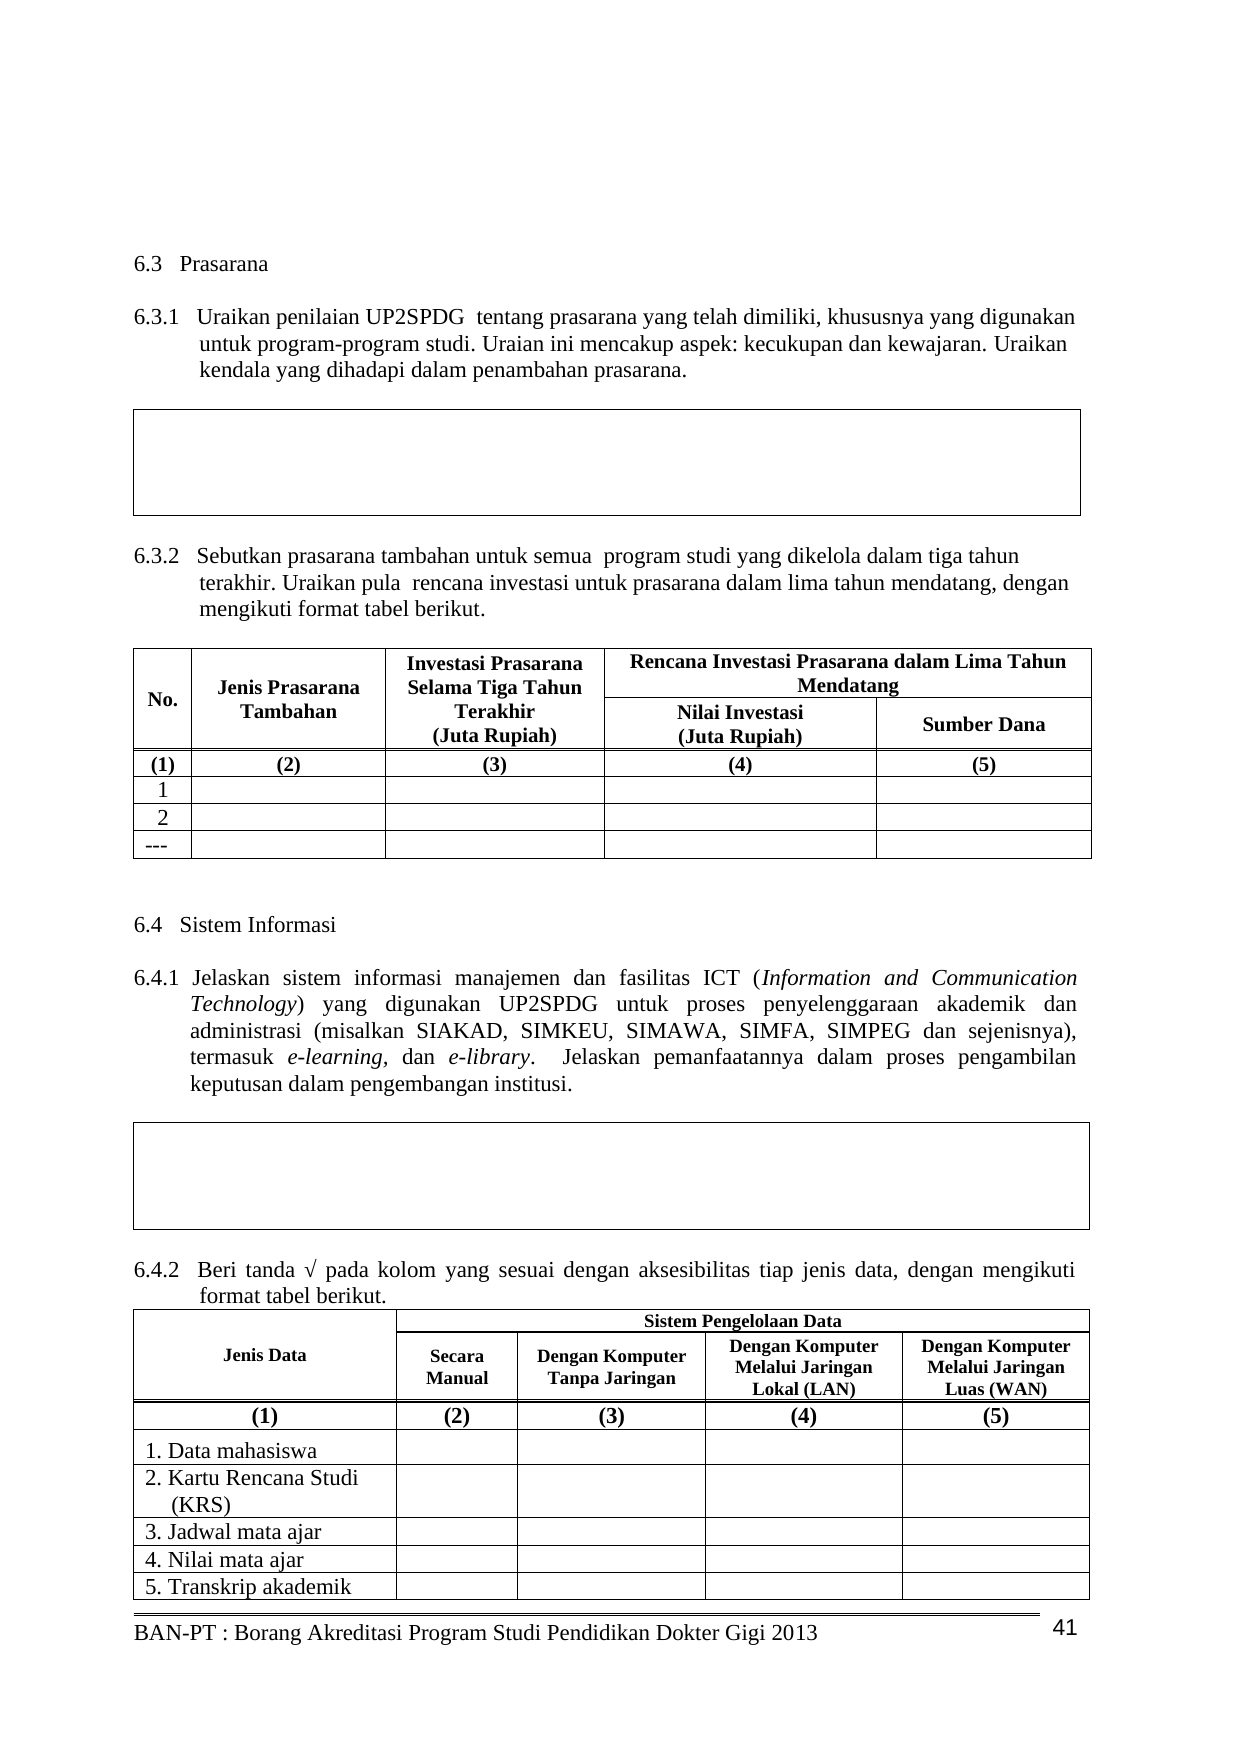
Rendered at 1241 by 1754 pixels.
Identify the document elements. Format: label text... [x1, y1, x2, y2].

text 6.4.2 Beri tanda √ pada kolom yang sesuai dengan aksesibilitas tiap jenis data, dengan mengikuti format tabel berikut. [133, 1256, 1078, 1309]
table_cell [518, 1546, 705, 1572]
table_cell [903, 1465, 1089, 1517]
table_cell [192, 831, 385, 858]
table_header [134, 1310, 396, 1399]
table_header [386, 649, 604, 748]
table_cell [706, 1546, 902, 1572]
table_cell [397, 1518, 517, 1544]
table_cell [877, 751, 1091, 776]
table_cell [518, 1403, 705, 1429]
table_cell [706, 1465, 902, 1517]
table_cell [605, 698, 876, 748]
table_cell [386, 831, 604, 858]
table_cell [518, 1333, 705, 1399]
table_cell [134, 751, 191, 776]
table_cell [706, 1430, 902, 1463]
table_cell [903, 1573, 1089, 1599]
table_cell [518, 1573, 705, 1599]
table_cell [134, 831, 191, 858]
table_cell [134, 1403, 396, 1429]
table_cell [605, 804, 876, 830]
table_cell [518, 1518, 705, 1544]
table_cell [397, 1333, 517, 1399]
text 6.4 Sistem Informasi [133, 911, 1078, 938]
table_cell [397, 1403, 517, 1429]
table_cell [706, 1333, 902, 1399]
text 6.3.2 Sebutkan prasarana tambahan untuk semua program studi yang dikelola dalam tiga tahun terakhir. Uraikan pula rencana investasi untuk prasarana dalam lima tahun mendatang, dengan mengikuti format tabel berikut. [133, 542, 1078, 622]
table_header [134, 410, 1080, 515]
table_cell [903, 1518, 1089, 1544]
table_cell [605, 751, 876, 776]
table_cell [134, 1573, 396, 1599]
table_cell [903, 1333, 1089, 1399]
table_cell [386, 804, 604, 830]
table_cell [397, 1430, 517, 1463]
text 6.3.1 Uraikan penilaian UP2SPDG tentang prasarana yang telah dimiliki, khususnya yang digunakan untuk program-program studi. Uraian ini mencakup aspek: kecukupan dan kewajaran. Uraikan kendala yang dihadapi dalam penambahan prasarana. [133, 303, 1078, 382]
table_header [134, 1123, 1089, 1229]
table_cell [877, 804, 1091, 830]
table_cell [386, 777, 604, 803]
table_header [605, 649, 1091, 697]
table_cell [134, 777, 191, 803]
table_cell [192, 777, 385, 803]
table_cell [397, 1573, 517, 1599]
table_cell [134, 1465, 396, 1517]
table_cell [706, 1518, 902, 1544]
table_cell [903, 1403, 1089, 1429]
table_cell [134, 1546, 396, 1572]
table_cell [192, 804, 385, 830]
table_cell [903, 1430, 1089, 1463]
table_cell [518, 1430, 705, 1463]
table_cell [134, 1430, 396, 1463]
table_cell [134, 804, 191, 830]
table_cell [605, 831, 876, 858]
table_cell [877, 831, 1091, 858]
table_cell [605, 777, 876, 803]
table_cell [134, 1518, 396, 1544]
text 6.4.1 Jelaskan sistem informasi manajemen dan fasilitas ICT (Information and Communication Technology) yang digunakan UP2SPDG untuk proses penyelenggaraan akademik dan administrasi (misalkan SIAKAD, SIMKEU, SIMAWA, SIMFA, SIMPEG dan sejenisnya), termasuk e-learning, dan e-library. Jelaskan pemanfaatannya dalam proses pengambilan keputusan dalam pengembangan institusi. [133, 964, 1078, 1096]
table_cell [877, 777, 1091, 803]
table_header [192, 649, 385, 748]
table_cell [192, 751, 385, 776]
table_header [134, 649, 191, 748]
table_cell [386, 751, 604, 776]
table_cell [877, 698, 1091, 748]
text 6.3 Prasarana [133, 251, 1078, 277]
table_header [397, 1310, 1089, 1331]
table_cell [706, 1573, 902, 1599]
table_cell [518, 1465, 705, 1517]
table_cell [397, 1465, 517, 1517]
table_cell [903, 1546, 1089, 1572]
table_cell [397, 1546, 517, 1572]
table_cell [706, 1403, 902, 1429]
